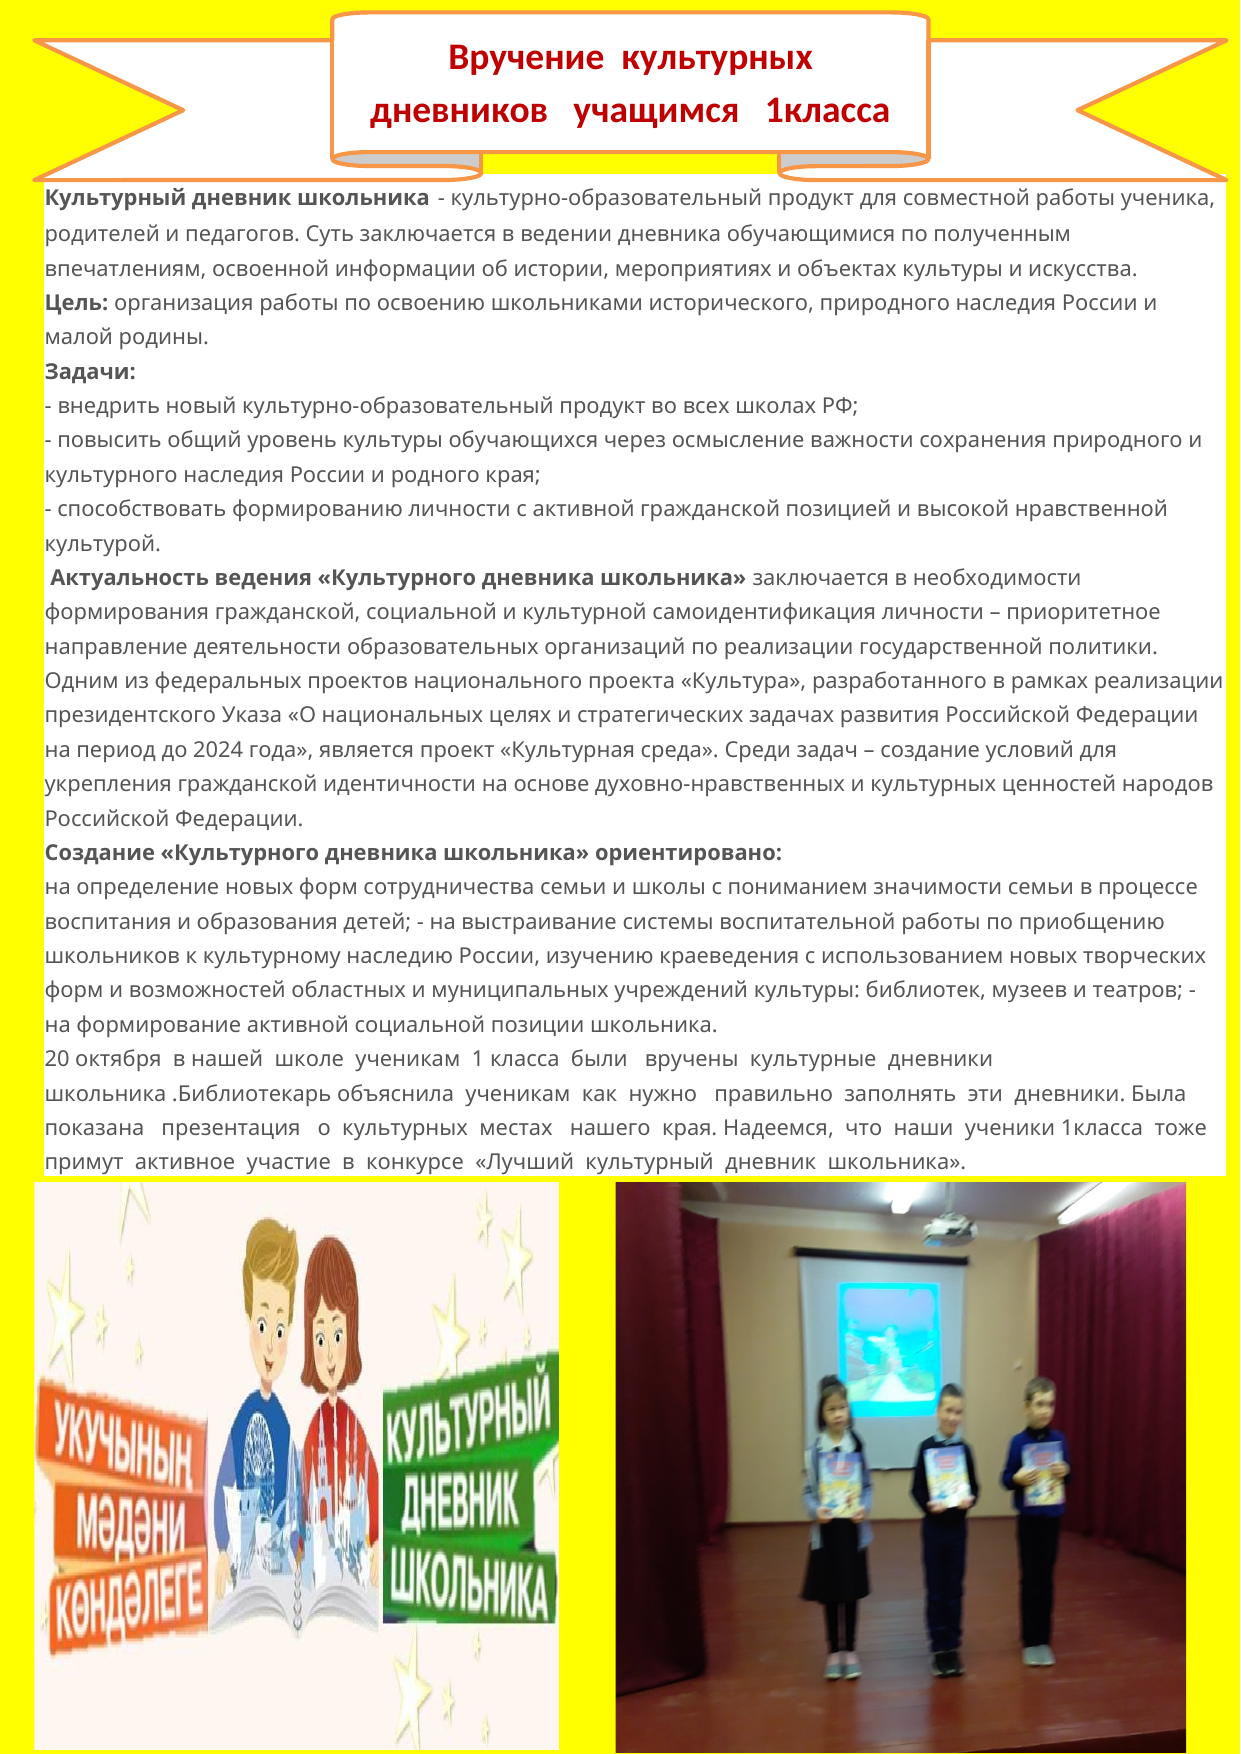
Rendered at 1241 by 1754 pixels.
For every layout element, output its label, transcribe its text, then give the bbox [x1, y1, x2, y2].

text - внедрить новый культурно-образовательный продукт во всех школах РФ; [44, 385, 1226, 420]
text Создание «Культурного дневника школьника» ориентировано: [44, 832, 1226, 867]
picture [614, 1182, 1186, 1751]
text Культурный дневник школьника - культурно-образовательный продукт для совместной работы ученика, родителей и педагогов. Суть заключается в ведении дневника обучающимися по полученным впечатлениям, освоенной информации об истории, мероприятиях и объектах культуры и искусства. [44, 174, 1226, 282]
text Цель: организация работы по освоению школьниками исторического, природного наследия России и малой родины. [44, 282, 1226, 351]
text Актуальность ведения «Культурного дневника школьника» заключается в необходимости формирования гражданской, социальной и культурной самоидентификация личности – приоритетное направление деятельности образовательных организаций по реализации государственной политики. Одним из федеральных проектов национального проекта «Культура», разработанного в рамках реализации президентского Указа «О национальных целях и стратегических задачах развития Российской Федерации на период до 2024 года», является проект «Культурная среда». Среди задач – создание условий для укрепления гражданской идентичности на основе духовно-нравственных и культурных ценностей народов Российской Федерации. [44, 557, 1226, 832]
text на определение новых форм сотрудничества семьи и школы с пониманием значимости семьи в процессе воспитания и образования детей; - на выстраивание системы воспитательной работы по приобщению школьников к культурному наследию России, изучению краеведения с использованием новых творческих форм и возможностей областных и муниципальных учреждений культуры: библиотек, музеев и театров; - на формирование активной социальной позиции школьника. [44, 867, 1226, 1038]
text - способствовать формированию личности с активной гражданской позицией и высокой нравственной культурой. [44, 488, 1226, 557]
text Задачи: [44, 351, 1226, 385]
text - повысить общий уровень культуры обучающихся через осмысление важности сохранения природного и культурного наследия России и родного края; [44, 420, 1226, 488]
text 20 октября в нашей школе ученикам 1 класса были вручены культурные дневники школьника .Библиотекарь объяснила ученикам как нужно правильно заполнять эти дневники. Была показана презентация о культурных местах нашего края. Надеемся, что наши ученики 1класса тоже примут активное участие в конкурсе «Лучший культурный дневник школьника». [44, 1038, 1226, 1176]
picture [34, 1182, 559, 1750]
